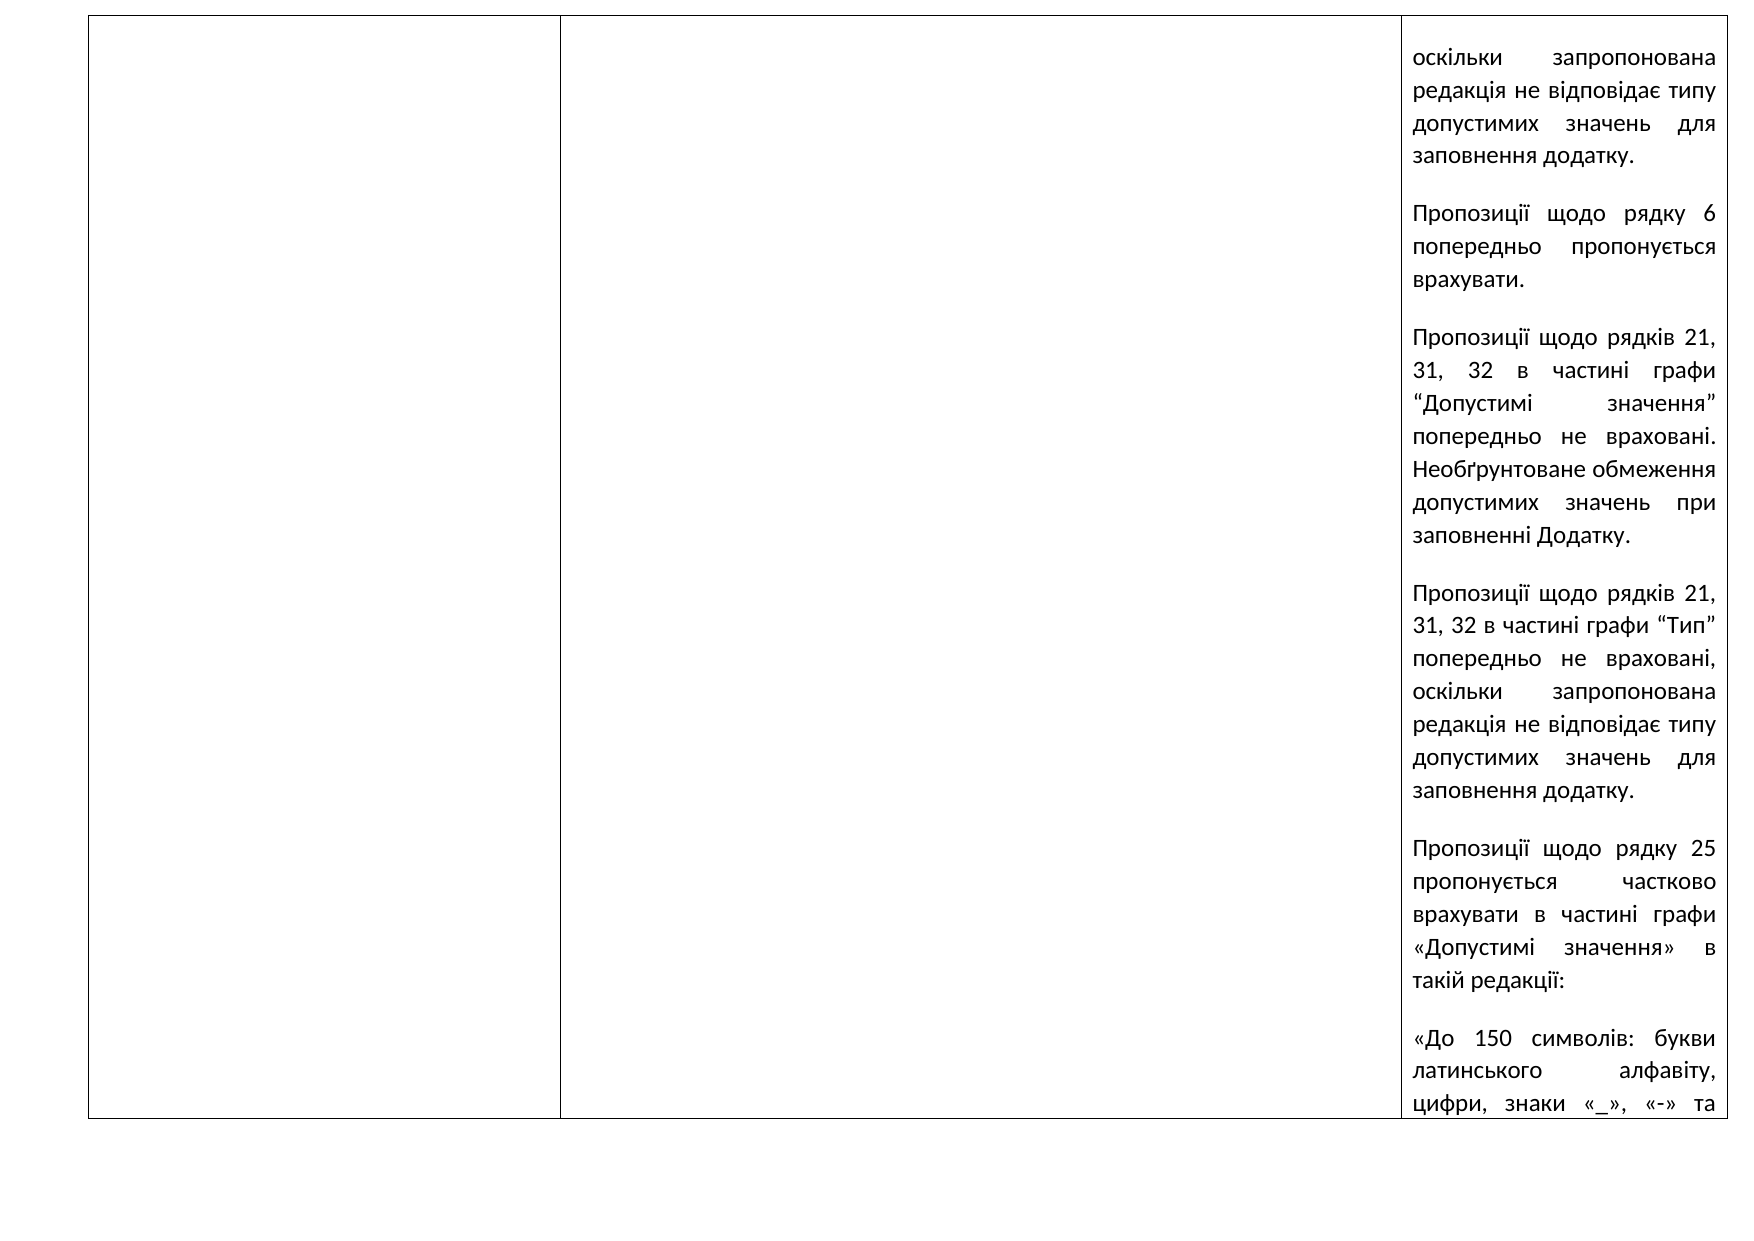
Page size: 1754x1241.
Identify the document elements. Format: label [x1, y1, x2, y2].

table_cell [1402, 16, 1727, 1118]
table_cell [561, 16, 1401, 1118]
